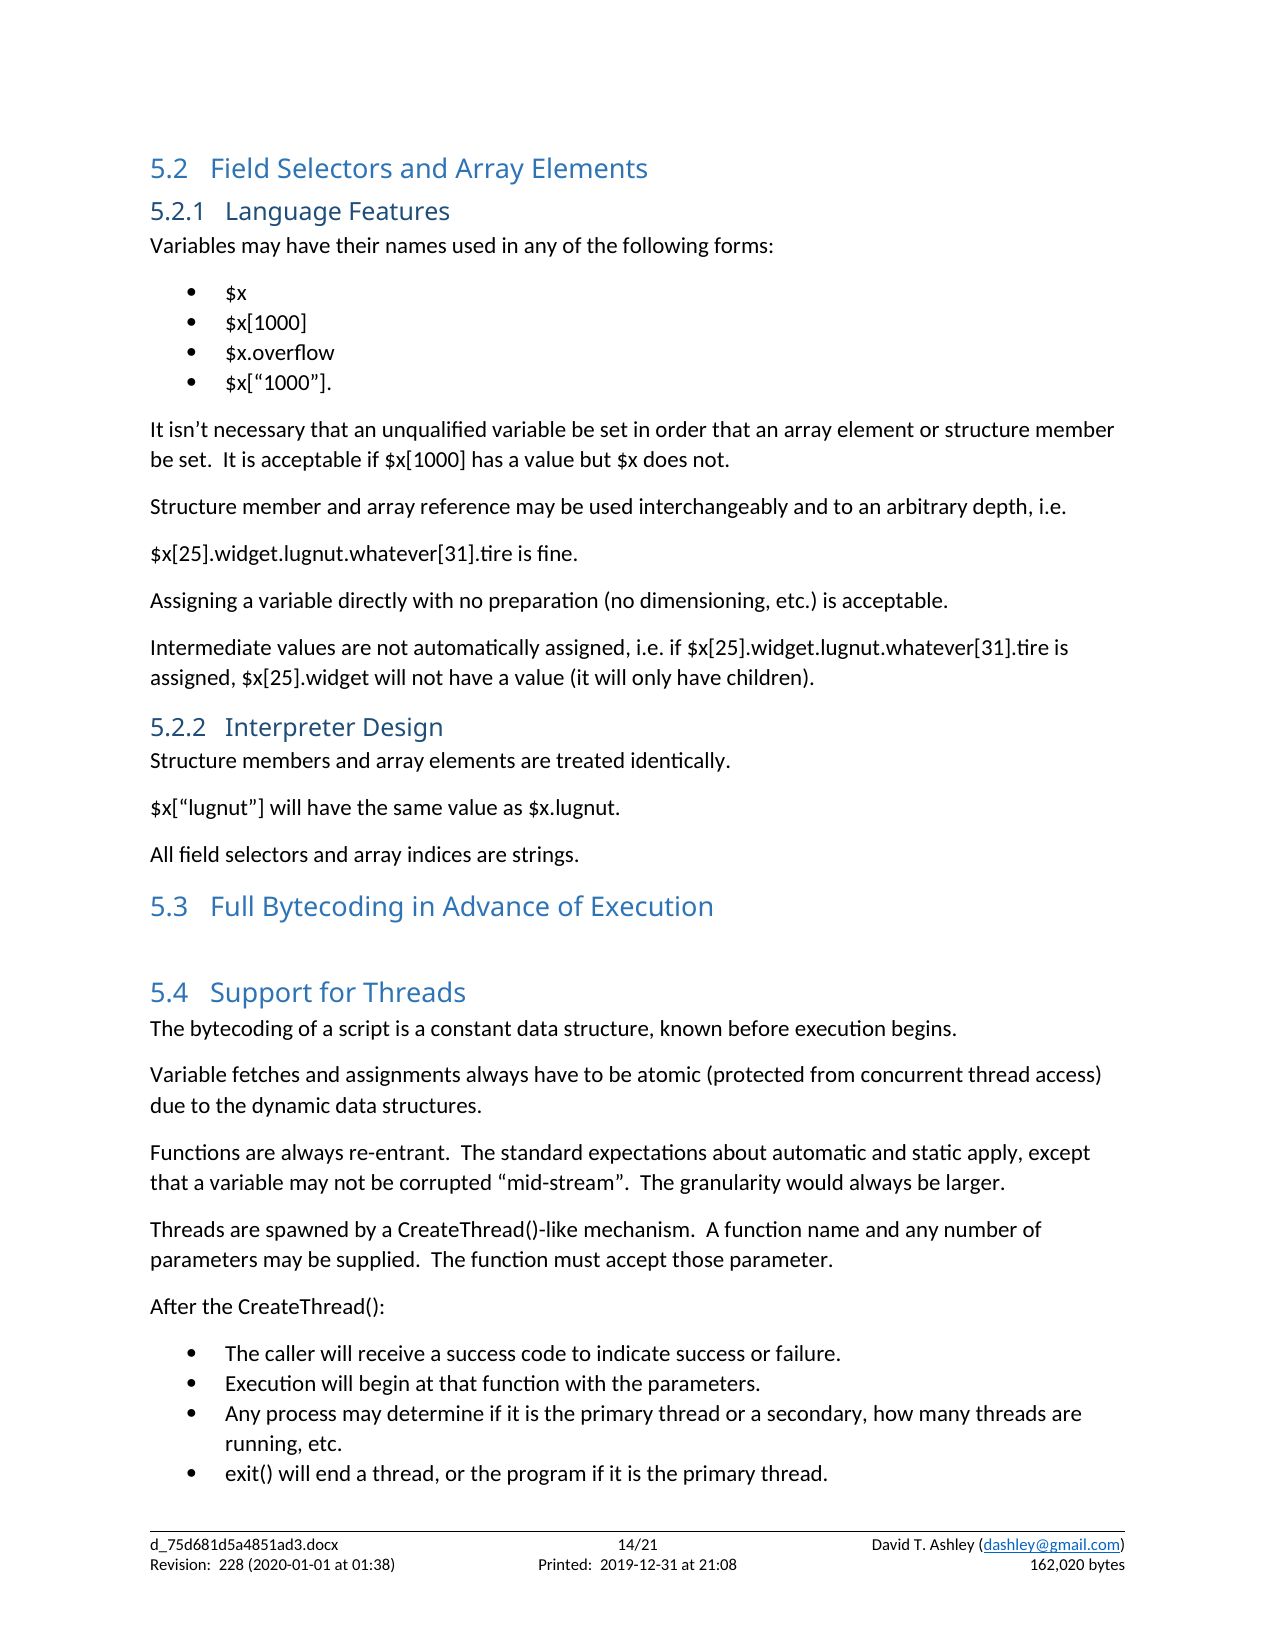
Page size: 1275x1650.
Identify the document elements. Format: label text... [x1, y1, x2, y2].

list $x[1000] [187, 308, 1125, 336]
text Threads are spawned by a CreateThread()-like mechanism. A function name and any number of parameters may be supplied. The function must accept those parameter. [150, 1215, 1125, 1273]
text Assigning a variable directly with no preparation (no dimensioning, etc.) is acceptable. [150, 586, 1125, 614]
subtitle Support for Threads [150, 974, 1125, 1011]
list Any process may determine if it is the primary thread or a secondary, how many threads are running, etc. [187, 1399, 1125, 1457]
subtitle Field Selectors and Array Elements [150, 150, 1125, 187]
list $x [187, 278, 1125, 306]
text Functions are always re-entrant. The standard expectations about automatic and static apply, except that a variable may not be corrupted “mid-stream”. The granularity would always be larger. [150, 1138, 1125, 1196]
list $x[“1000”]. [187, 368, 1125, 396]
list The caller will receive a success code to indicate success or failure. [187, 1339, 1125, 1367]
subtitle Full Bytecoding in Advance of Execution [150, 887, 1125, 924]
list $x.overflow [187, 338, 1125, 366]
list exit() will end a thread, or the program if it is the primary thread. [187, 1459, 1125, 1488]
text It isn’t necessary that an unqualified variable be set in order that an array element or structure member be set. It is acceptable if $x[1000] has a value but $x does not. [150, 415, 1125, 473]
text $x[25].widget.lugnut.whatever[31].tire is fine. [150, 539, 1125, 567]
text Variables may have their names used in any of the following forms: [150, 231, 1125, 259]
text After the CreateThread(): [150, 1292, 1125, 1320]
text The bytecoding of a script is a constant data structure, known before execution begins. [150, 1014, 1125, 1042]
subtitle Language Features [150, 194, 1125, 228]
text Structure member and array reference may be used interchangeably and to an arbitrary depth, i.e. [150, 492, 1125, 520]
subtitle Interpreter Design [150, 710, 1125, 744]
text $x[“lugnut”] will have the same value as $x.lugnut. [150, 793, 1125, 822]
text Variable fetches and assignments always have to be atomic (protected from concurrent thread access) due to the dynamic data structures. [150, 1061, 1125, 1119]
text Structure members and array elements are treated identically. [150, 747, 1125, 775]
text Intermediate values are not automatically assigned, i.e. if $x[25].widget.lugnut.whatever[31].tire is assigned, $x[25].widget will not have a value (it will only have children). [150, 633, 1125, 691]
text All field selectors and array indices are strings. [150, 840, 1125, 868]
list Execution will begin at that function with the parameters. [187, 1369, 1125, 1397]
